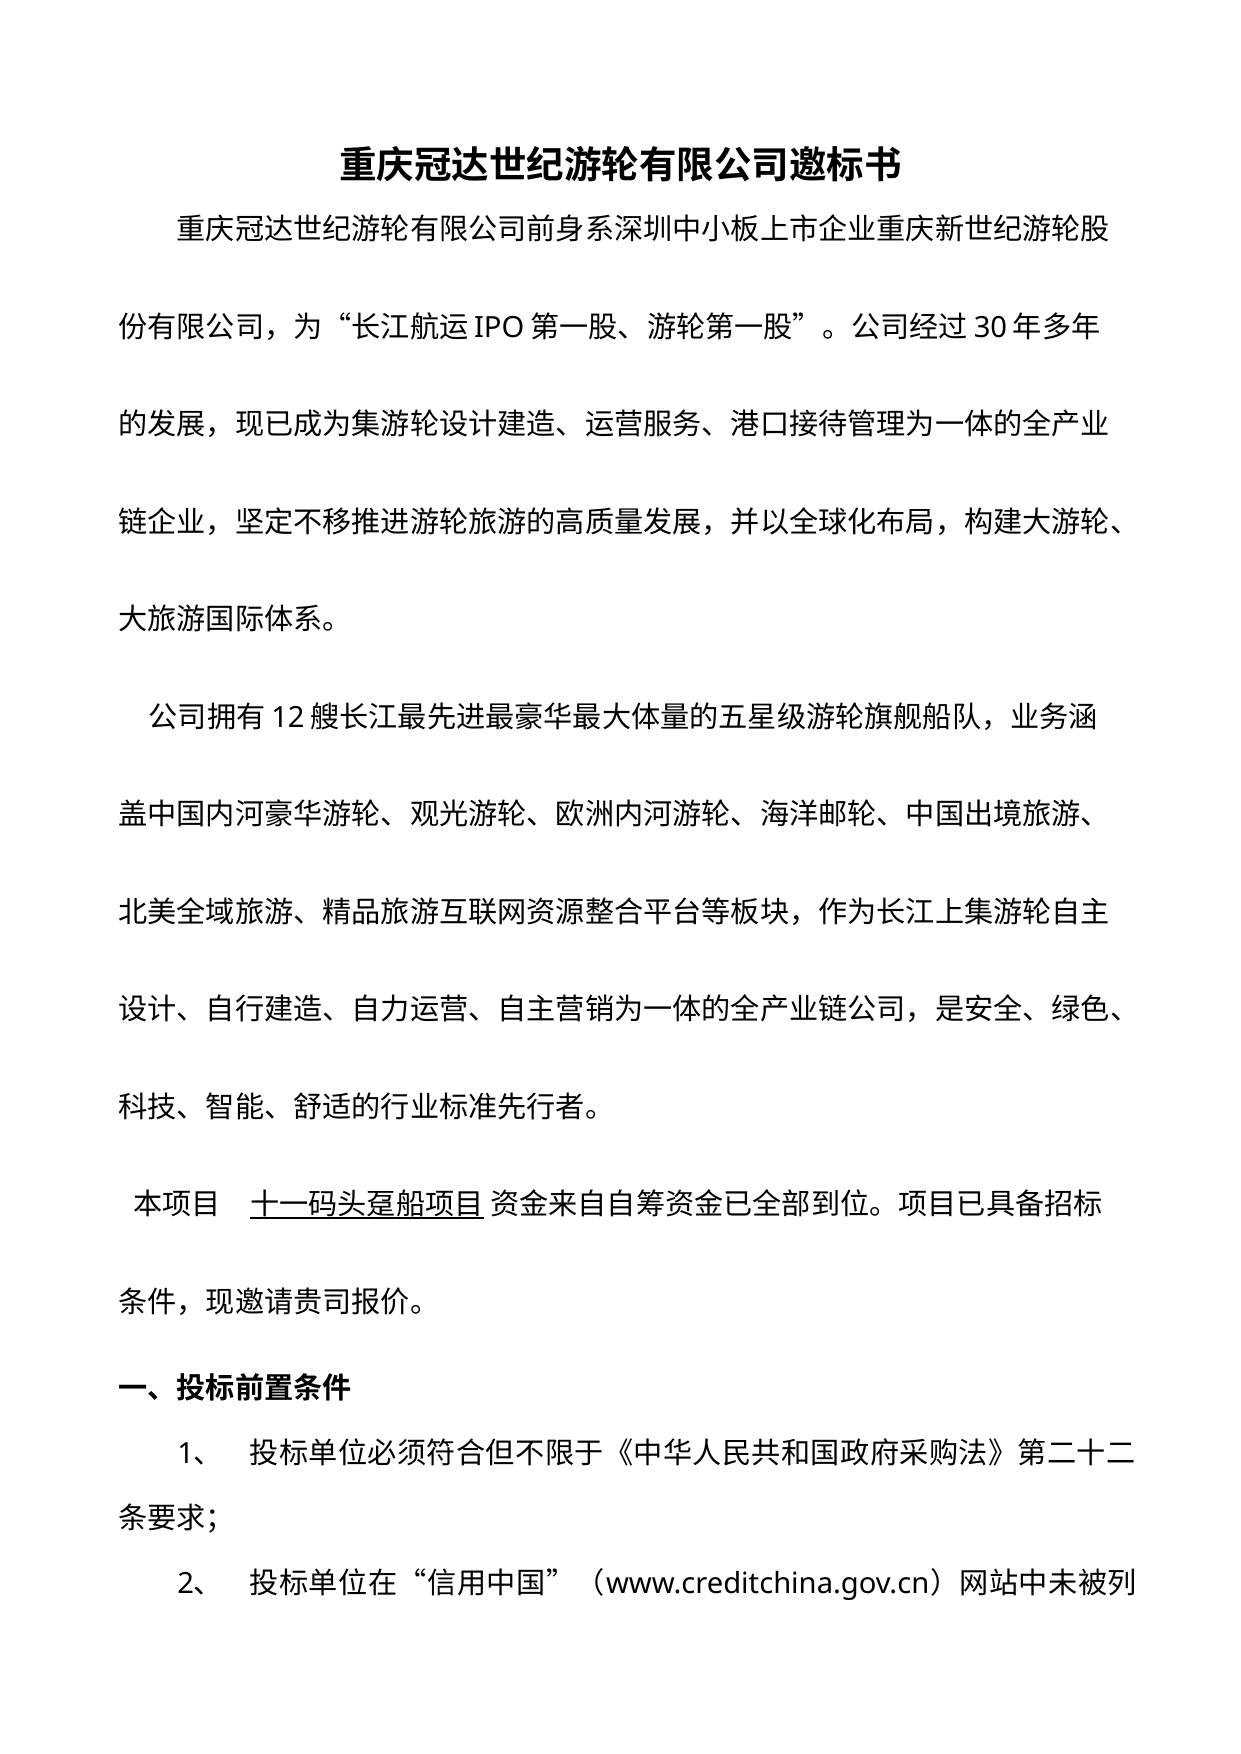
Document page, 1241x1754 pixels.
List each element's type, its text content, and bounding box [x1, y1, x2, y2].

list 投标单位必须符合但不限于《中华人民共和国政府采购法》第二十二条要求； [118, 1418, 1137, 1548]
text 重庆冠达世纪游轮有限公司邀标书 [118, 129, 1122, 194]
text 一、投标前置条件 [118, 1353, 1122, 1418]
text 重庆冠达世纪游轮有限公司前身系深圳中小板上市企业重庆新世纪游轮股份有限公司，为“长江航运IPO第一股、游轮第一股”。公司经过30年多年的发展，现已成为集游轮设计建造、运营服务、港口接待管理为一体的全产业链企业，坚定不移推进游轮旅游的高质量发展，并以全球化布局，构建大游轮、大旅游国际体系。 公司拥有12艘长江最先进最豪华最大体量的五星级游轮旗舰船队，业务涵盖中国内河豪华游轮、观光游轮、欧洲内河游轮、海洋邮轮、中国出境旅游、北美全域旅游、精品旅游互联网资源整合平台等板块，作为长江上集游轮自主设计、自行建造、自力运营、自主营销为一体的全产业链公司，是安全、绿色、科技、智能、舒适的行业标准先行者。 本项目 十一码头趸船项目 资金来自自筹资金已全部到位。项目已具备招标条件，现邀请贵司报价。 [118, 194, 1122, 1332]
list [118, 1548, 1137, 1613]
